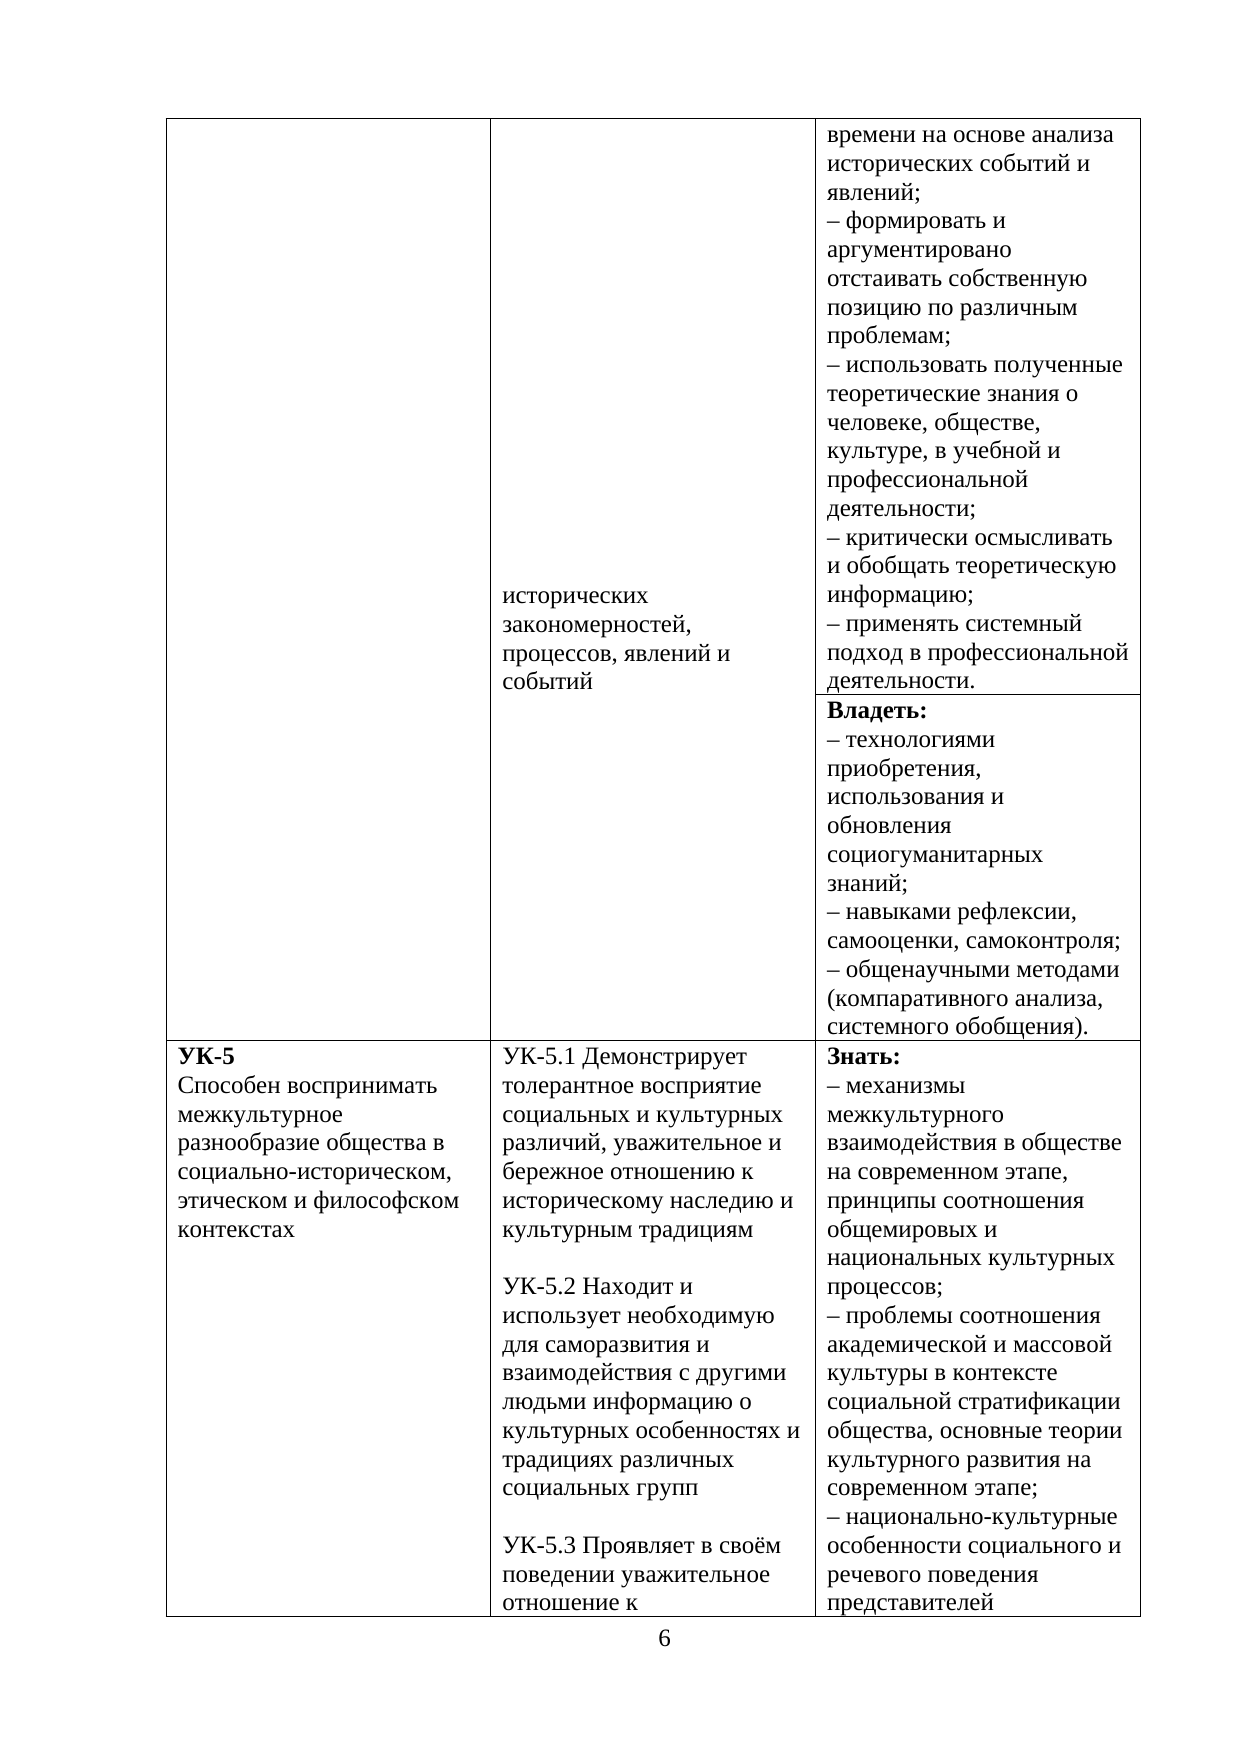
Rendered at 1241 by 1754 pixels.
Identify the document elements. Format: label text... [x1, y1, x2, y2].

table_cell Владеть: – технологиями приобретения, использования и обновления социогуманитарных знаний; – навыками рефлексии, самооценки, самоконтроля; – общенаучными методами (компаративного анализа, системного обобщения). [816, 695, 1140, 1040]
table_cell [816, 1041, 1140, 1616]
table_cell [167, 1041, 490, 1616]
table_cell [491, 1041, 815, 1616]
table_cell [816, 119, 1140, 694]
